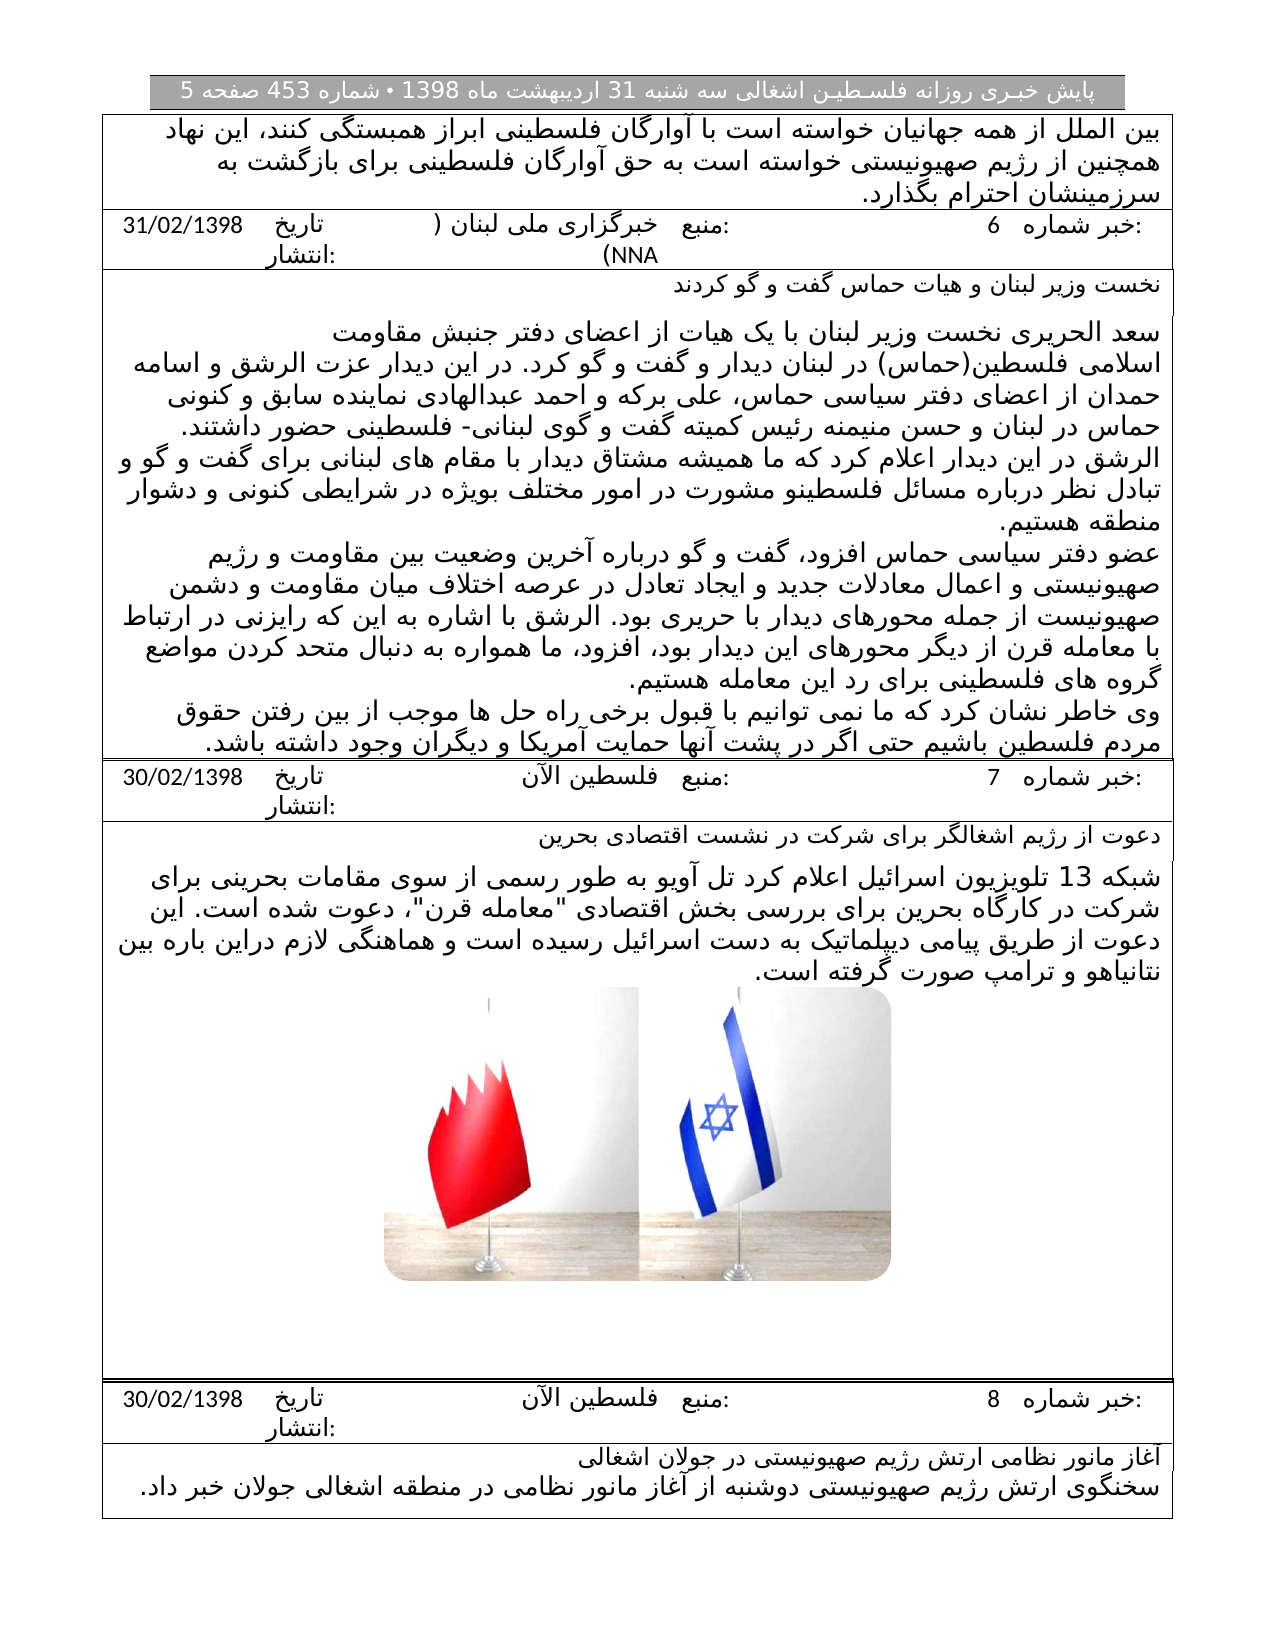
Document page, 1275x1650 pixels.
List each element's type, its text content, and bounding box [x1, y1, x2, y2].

table_cell آغاز مانور نظامی ارتش رژیم صهیونیستی در جولان اشغالی [103, 1443, 1173, 1471]
table_cell نخست وزیر لبنان و هیات حماس گفت و گو کردند [103, 270, 1173, 316]
table_cell منبع: [670, 210, 850, 269]
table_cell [103, 115, 1172, 208]
table_cell 6 [850, 210, 1011, 269]
table_cell 8 [850, 1383, 1011, 1442]
table_cell منبع: [670, 761, 848, 821]
table_cell خبر شماره: [1011, 761, 1173, 821]
table_cell 30/02/1398 [103, 1383, 254, 1442]
table_cell تاریخ انتشار: [254, 210, 366, 269]
table_cell خبر شماره: [1011, 210, 1172, 269]
picture [384, 987, 892, 1281]
table_cell تاریخ انتشار: [254, 1383, 366, 1442]
table_cell 7 [849, 761, 1011, 821]
table_cell خبر شماره: [1011, 1383, 1173, 1442]
table_cell خبرگزاری ملی لبنان (NNA) [366, 210, 669, 269]
table_cell دعوت از رژیم اشغالگر برای شرکت در نشست اقتصادی بحرین [103, 821, 1173, 861]
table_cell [103, 1471, 1172, 1518]
table_cell منبع: [670, 1383, 850, 1442]
table_cell 30/02/1398 [103, 761, 254, 821]
table_cell سعد الحریری نخست وزیر لبنان با یک هیات از اعضای دفتر جنبش مقاومت اسلامی فلسطین(حماس) در لبنان دیدار و گفت و گو کرد. در این دیدار عزت الرشق و اسامه حمدان از اعضای دفتر سیاسی حماس، علی برکه و احمد عبدالهادی نماینده سابق و کنونی حماس در لبنان و حسن منیمنه رئیس کمیته گفت و گوی لبنانی- فلسطینی حضور داشتند. الرشق در این دیدار اعلام کرد که ما همیشه مشتاق دیدار با مقام های لبنانی برای گفت و گو و تبادل نظر درباره مسائل فلسطینو مشورت در امور مختلف بویژه در شرایطی کنونی و دشوار منطقه هستیم. عضو دفتر سیاسی حماس افزود، گفت و گو درباره آخرین وضعیت بین مقاومت و رژیم صهیونیستی و اعمال معادلات جدید و ایجاد تعادل در عرصه اختلاف میان مقاومت و دشمن صهیونیست از جمله محورهای دیدار با حریری بود. الرشق با اشاره به این که رایزنی در ارتباط با معامله قرن از دیگر محورهای این دیدار بود، افزود، ما همواره به دنبال متحد کردن مواضع گروه های فلسطینی برای رد این معامله هستیم. وی خاطر نشان کرد که ما نمی توانیم با قبول برخی راه حل ها موجب از بین رفتن حقوق مردم فلسطین باشیم حتی اگر در پشت آنها حمایت آمریکا و دیگران وجود داشته باشد. [103, 316, 1172, 758]
table_cell شبکه 13 تلویزیون اسرائیل اعلام کرد تل آویو به طور رسمی از سوی مقامات بحرینی برای شرکت در کارگاه بحرین برای بررسی بخش اقتصادی "معامله قرن"، دعوت شده است. این دعوت از طریق پیامی دیپلماتیک به دست اسرائیل رسیده است و هماهنگی لازم دراین باره بین نتانیاهو و ترامپ صورت گرفته است. [103, 861, 1172, 1378]
table_cell 31/02/1398 [103, 210, 254, 269]
table_cell فلسطین الآن [366, 761, 669, 821]
table_cell فلسطین الآن [366, 1383, 669, 1442]
table_cell تاریخ انتشار: [254, 761, 366, 821]
